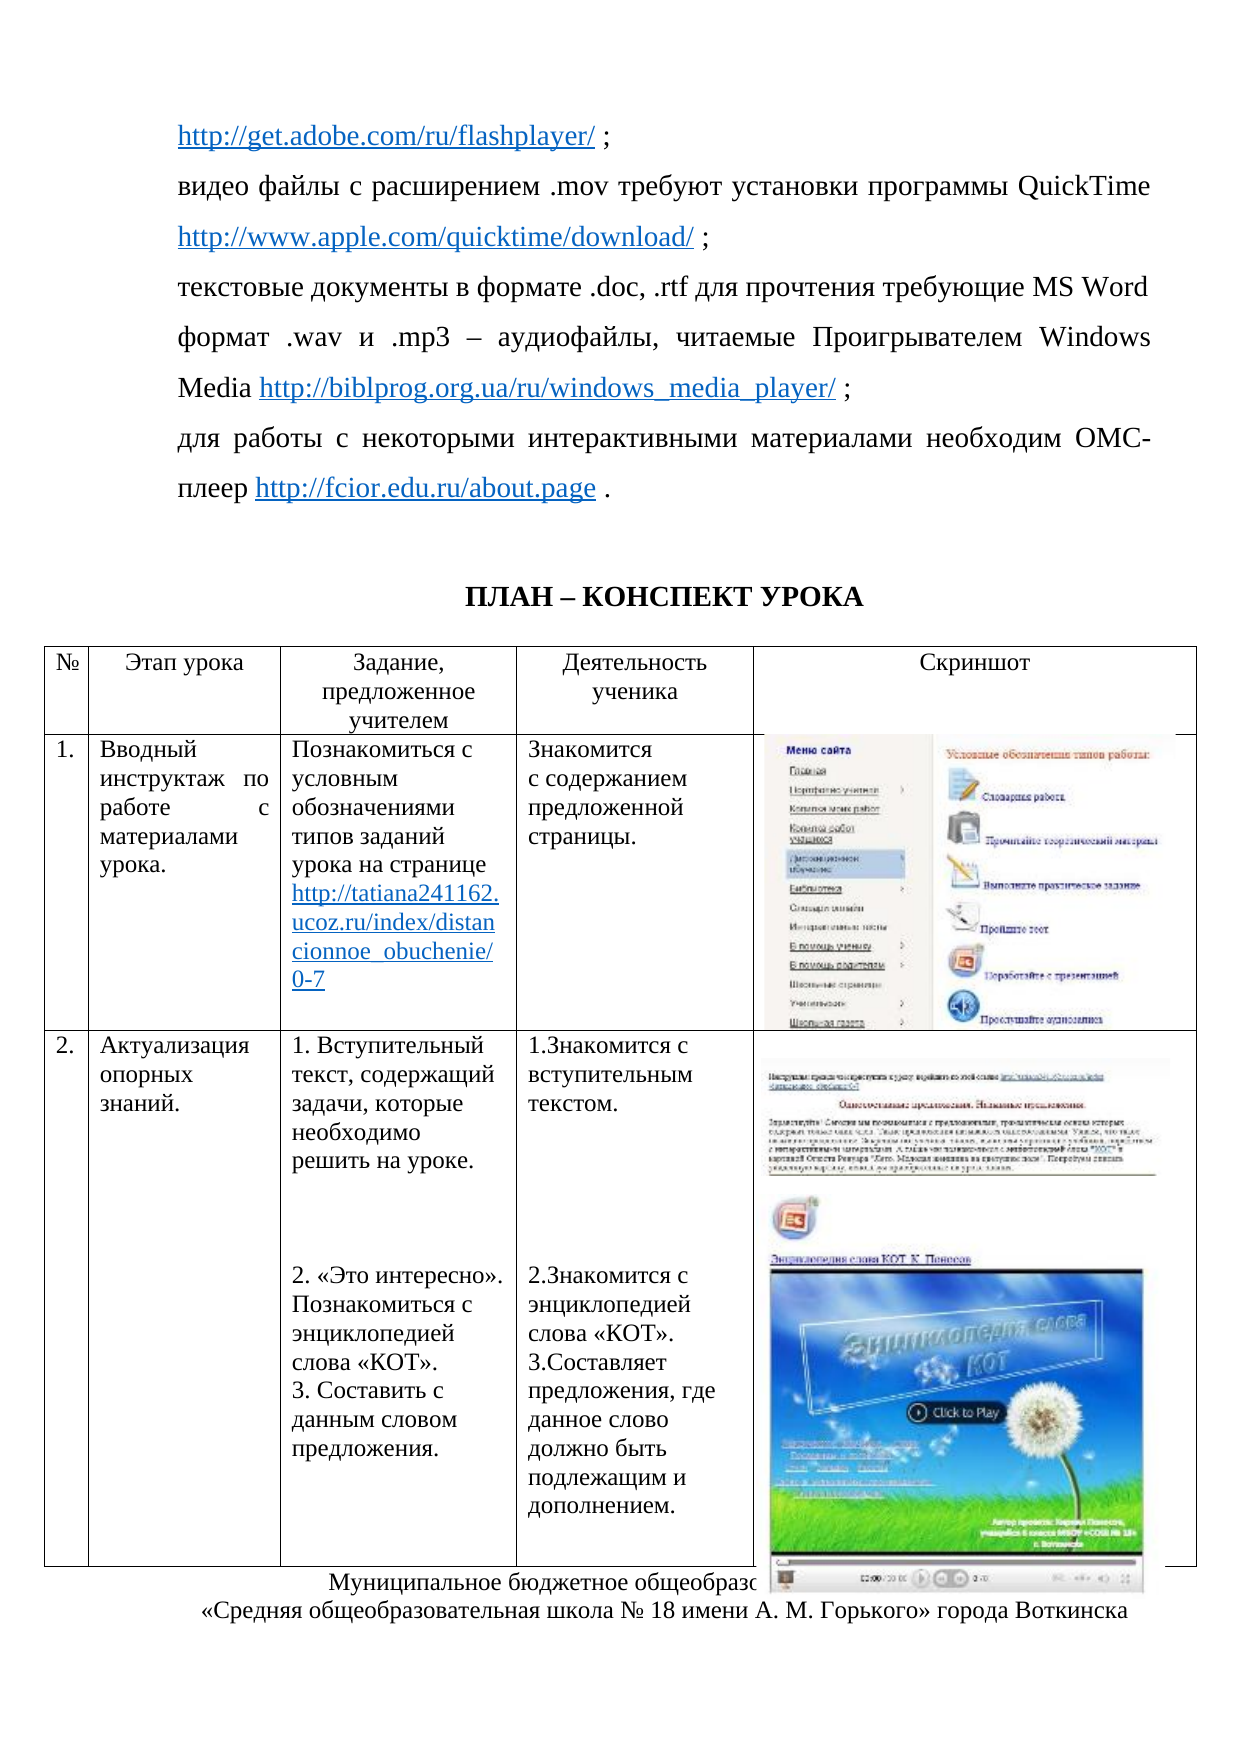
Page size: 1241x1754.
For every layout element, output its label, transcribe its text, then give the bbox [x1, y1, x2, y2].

table_cell [754, 735, 764, 1029]
text http://get.adobe.com/ru/flashplayer/ ; [177, 118, 1152, 152]
text текстовые документы в формате .doc, .rtf для прочтения требующие MS Word [177, 269, 1152, 303]
table_cell 2. [45, 1031, 88, 1566]
picture [764, 734, 1176, 1030]
table_header Деятельность ученика [517, 647, 753, 733]
table_cell Вводный инструктаж по работе с материалами урока. [89, 735, 280, 1029]
table_cell 1. [45, 735, 88, 1029]
table_header Скриншот [754, 647, 1196, 733]
table_header Задание, предложенное учителем [281, 647, 516, 733]
text формат .wav и .mp3 – аудиофайлы, читаемые Проигрывателем Windows Media http://biblprog.org.ua/ru/windows_media_player/ ; [177, 319, 1152, 403]
picture [761, 1058, 1171, 1176]
table_header № [45, 647, 88, 733]
table_cell [1176, 735, 1196, 1029]
text ПЛАН – КОНСПЕКТ УРОКА [177, 579, 1152, 613]
picture [756, 1194, 1166, 1599]
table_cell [281, 1031, 516, 1566]
table_cell [754, 1031, 1196, 1566]
text для работы с некоторыми интерактивными материалами необходим ОМС-плеер http://fcior.edu.ru/about.page . [177, 420, 1152, 504]
table_cell Познакомиться с условным обозначениями типов заданий урока на странице http://tatiana241162.ucoz.ru/index/distancionnoe_obuchenie/0-7 [281, 735, 516, 1029]
table_cell Знакомится с содержанием предложенной страницы. [517, 735, 753, 1029]
table_header Этап урока [89, 647, 280, 733]
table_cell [89, 1031, 280, 1566]
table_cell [517, 1031, 753, 1566]
text видео файлы с расширением .mov требуют установки программы QuickTime http://www.apple.com/quicktime/download/ ; [177, 168, 1152, 252]
